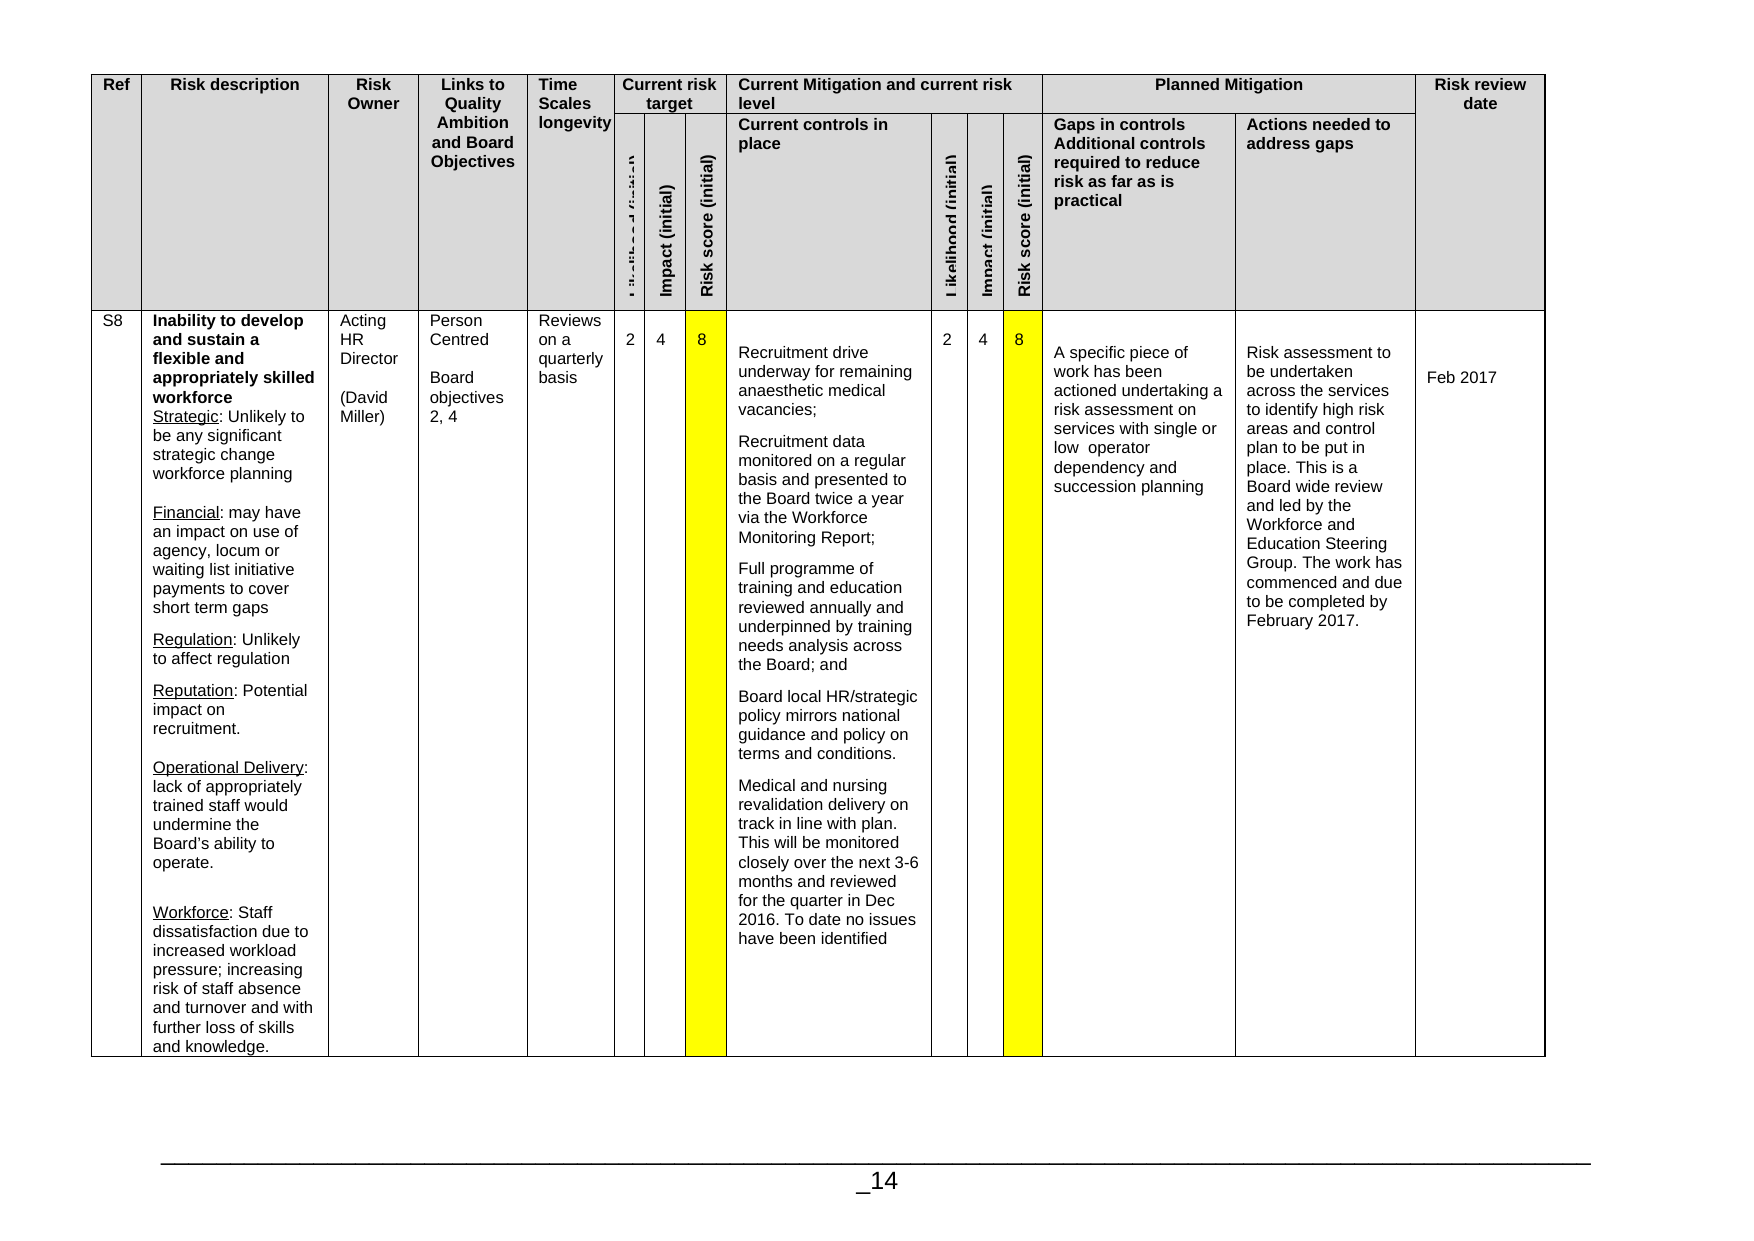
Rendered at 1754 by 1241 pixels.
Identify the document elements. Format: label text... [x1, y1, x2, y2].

table_cell 8 [686, 311, 726, 1056]
table_cell 4 [645, 311, 685, 1056]
table_header Current risk target [615, 75, 726, 113]
table_cell Risk score (initial) [1004, 114, 1042, 310]
table_header Risk description [142, 75, 328, 310]
table_cell S8 [92, 311, 141, 1056]
table_cell Likelihood (initial) [932, 114, 967, 310]
table_cell 4 [968, 311, 1003, 1056]
table_header Risk review date [1416, 75, 1544, 310]
table_header Current Mitigation and current risk level [727, 75, 1042, 113]
table_cell Feb 2017 [1416, 311, 1544, 1056]
table_cell Actions needed to address gaps [1236, 114, 1415, 310]
table_cell Risk score (initial) [686, 114, 726, 310]
table_cell 2 [932, 311, 967, 1056]
table_cell Person Centred Board objectives 2, 4 [419, 311, 527, 1056]
table_cell 2 [615, 311, 644, 1056]
table_cell Reviews on a quarterly basis [528, 311, 614, 1056]
table_header Links to Quality Ambition and Board Objectives [419, 75, 527, 310]
table_cell Likelihood (initial) [615, 114, 644, 310]
table_cell Current controls in place [727, 114, 931, 310]
table_cell Acting HR Director (David Miller) [329, 311, 418, 1056]
table_header Ref [92, 75, 141, 310]
table_cell Inability to develop and sustain a flexible and appropriately skilled workforce Strategic: Unlikely to be any significant strategic change workforce planning Financial: may have an impact on use of agency, locum or waiting list initiative payments to cover short term gaps Regulation: Unlikely to affect regulation Reputation: Potential impact on recruitment. Operational Delivery: lack of appropriately trained staff would undermine the Board’s ability to operate. Workforce: Staff dissatisfaction due to increased workload pressure; increasing risk of staff absence and turnover and with further loss of skills and knowledge. [142, 311, 328, 1056]
table_cell A specific piece of work has been actioned undertaking a risk assessment on services with single or low operator dependency and succession planning [1043, 311, 1235, 1056]
table_cell Impact (initial) [645, 114, 685, 310]
table_cell 8 [1004, 311, 1042, 1056]
table_cell Gaps in controls Additional controls required to reduce risk as far as is practical [1043, 114, 1235, 310]
table_cell Recruitment drive underway for remaining anaesthetic medical vacancies; Recruitment data monitored on a regular basis and presented to the Board twice a year via the Workforce Monitoring Report; Full programme of training and education reviewed annually and underpinned by training needs analysis across the Board; and Board local HR/strategic policy mirrors national guidance and policy on terms and conditions. Medical and nursing revalidation delivery on track in line with plan. This will be monitored closely over the next 3-6 months and reviewed for the quarter in Dec 2016. To date no issues have been identified [727, 311, 931, 1056]
table_header Planned Mitigation [1043, 75, 1415, 113]
table_cell Risk assessment to be undertaken across the services to identify high risk areas and control plan to be put in place. This is a Board wide review and led by the Workforce and Education Steering Group. The work has commenced and due to be completed by February 2017. [1236, 311, 1415, 1056]
table_header Risk Owner [329, 75, 418, 310]
table_cell Impact (initial) [968, 114, 1003, 310]
table_header Time Scales longevity [528, 75, 614, 310]
